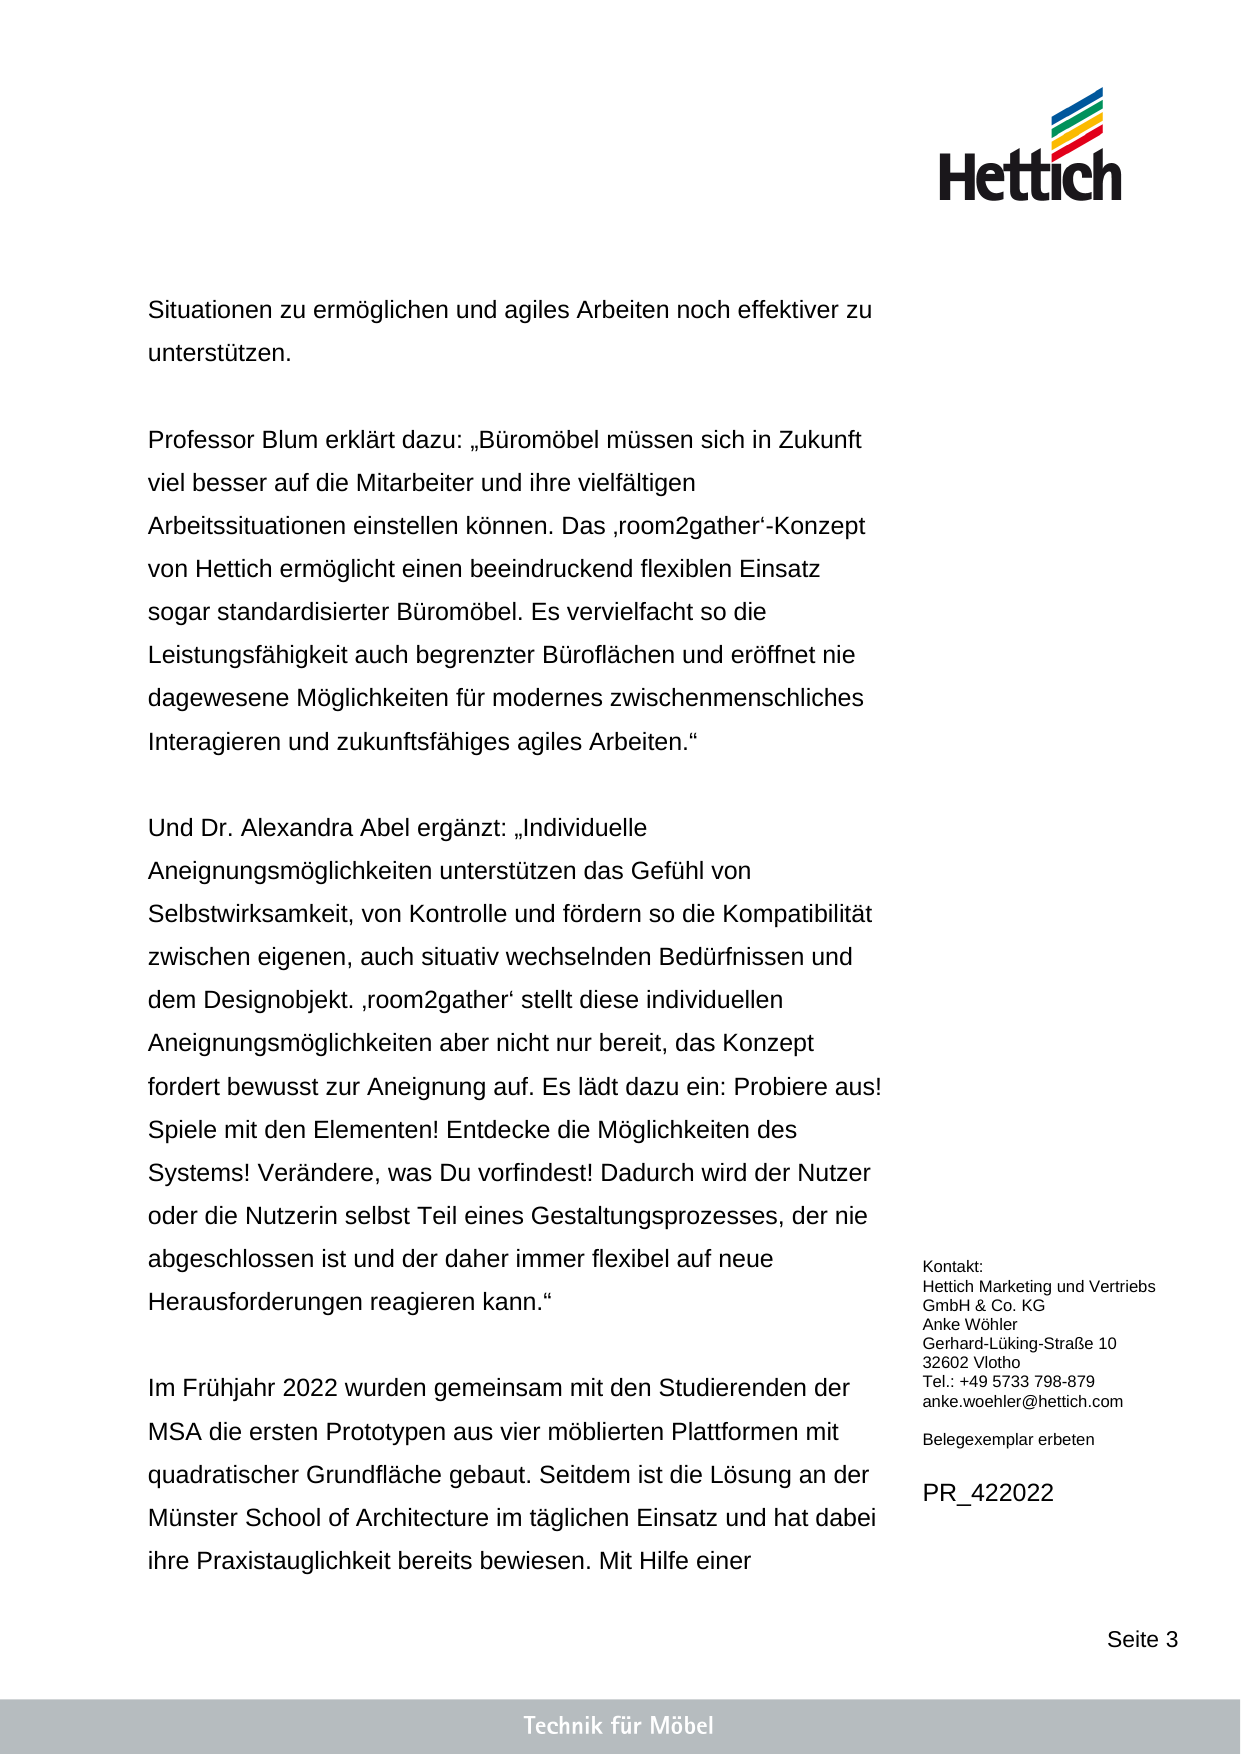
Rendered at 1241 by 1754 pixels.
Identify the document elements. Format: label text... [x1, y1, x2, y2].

text Und Dr. Alexandra Abel ergänzt: „Individuelle Aneignungsmöglichkeiten unterstützen das Gefühl von Selbstwirksamkeit, von Kontrolle und fördern so die Kompatibilität zwischen eigenen, auch situativ wechselnden Bedürfnissen und dem Designobjekt. ‚room2gather‘ stellt diese individuellen Aneignungsmöglichkeiten aber nicht nur bereit, das Konzept fordert bewusst zur Aneignung auf. Es lädt dazu ein: Probiere aus! Spiele mit den Elementen! Entdecke die Möglichkeiten des Systems! Verändere, was Du vorfindest! Dadurch wird der Nutzer oder die Nutzerin selbst Teil eines Gestaltungsprozesses, der nie abgeschlossen ist und der daher immer flexibel auf neue Herausforderungen reagieren kann.“ [148, 813, 886, 1316]
text Professor Blum erklärt dazu: „Büromöbel müssen sich in Zukunft viel besser auf die Mitarbeiter und ihre vielfältigen Arbeitssituationen einstellen können. Das ‚room2gather‘-Konzept von Hettich ermöglicht einen beeindruckend flexiblen Einsatz sogar standardisierter Büromöbel. Es vervielfacht so die Leistungsfähigkeit auch begrenzter Büroflächen und eröffnet nie dagewesene Möglichkeiten für modernes zwischenmenschliches Interagieren und zukunftsfähiges agiles Arbeiten.“ [148, 425, 886, 798]
picture [0, 6, 1241, 263]
picture [0, 1636, 1241, 1754]
